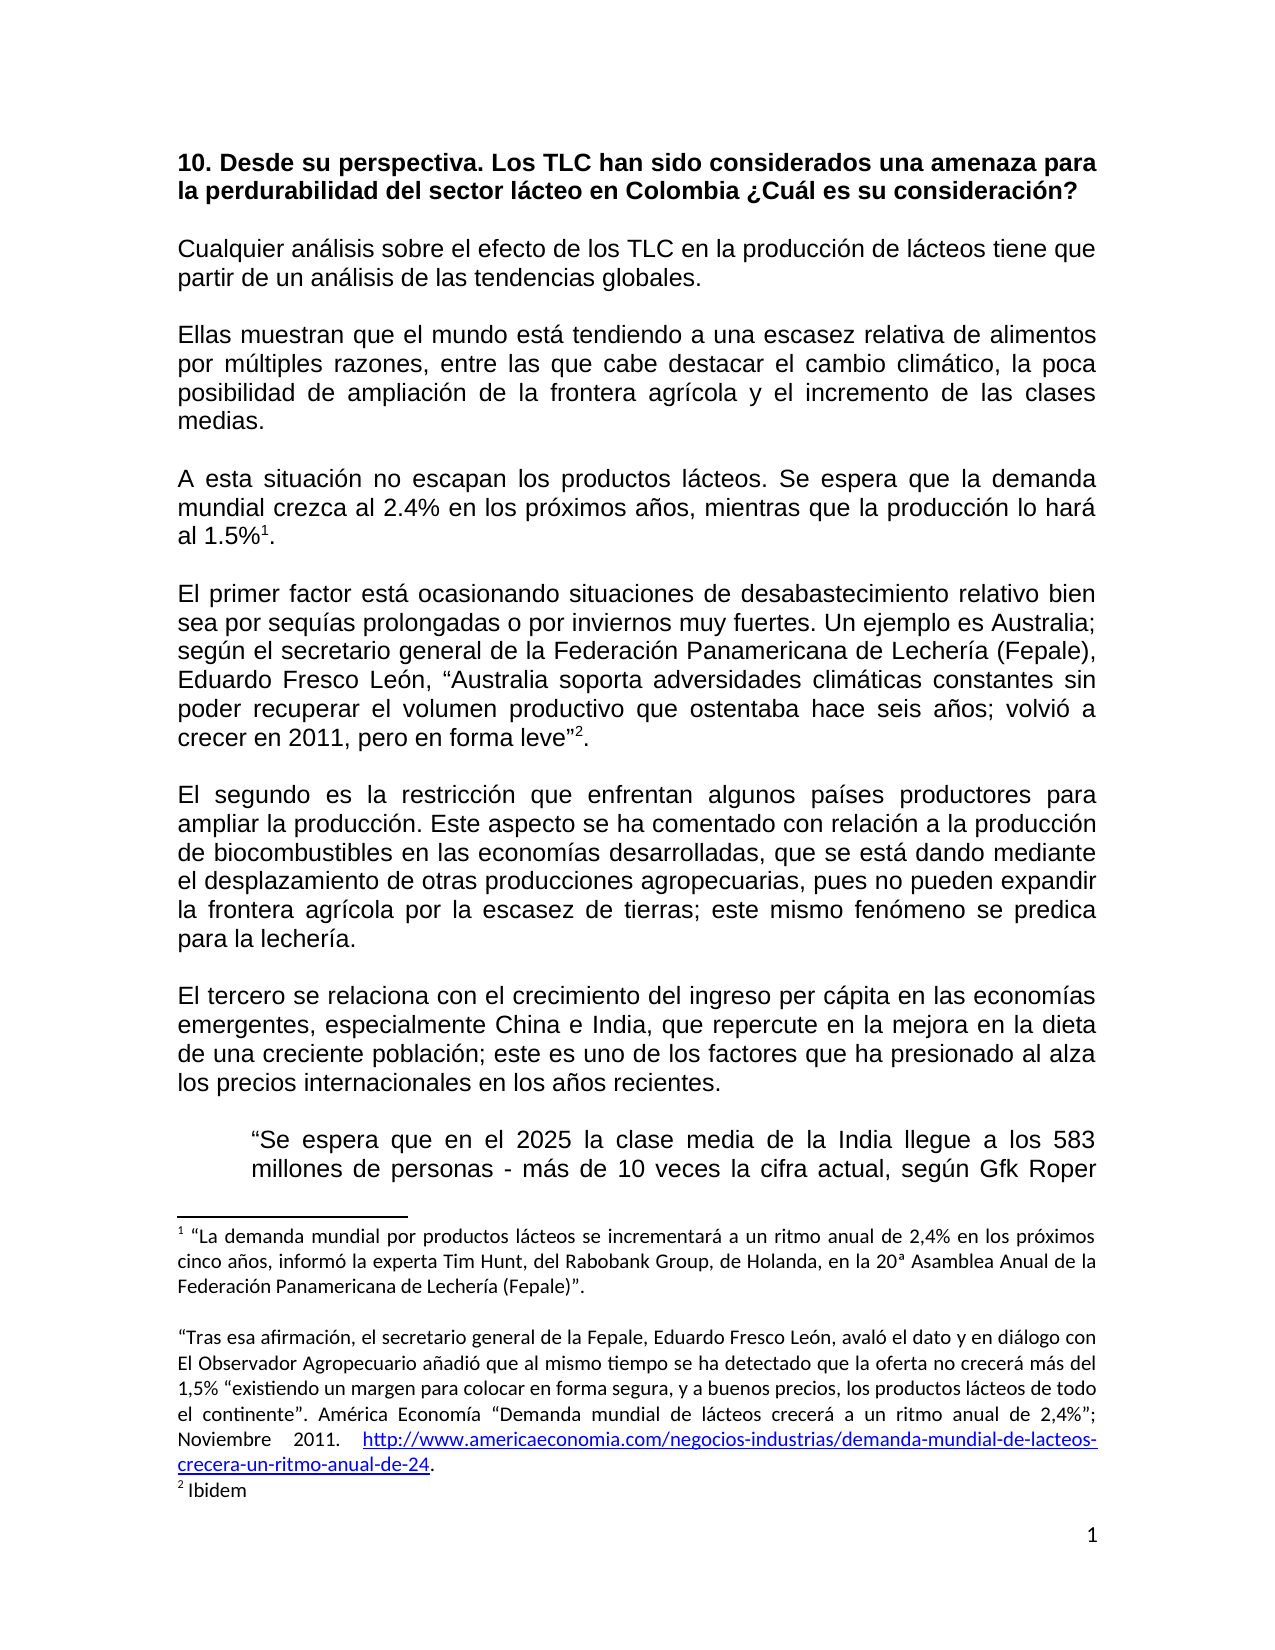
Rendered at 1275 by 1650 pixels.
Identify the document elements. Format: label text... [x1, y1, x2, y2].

text A esta situación no escapan los productos lácteos. Se espera que la demanda mundial crezca al 2.4% en los próximos años, mientras que la producción lo hará al 1.5%. [177, 464, 1098, 550]
text Ellas muestran que el mundo está tendiendo a una escasez relativa de alimentos por múltiples razones, entre las que cabe destacar el cambio climático, la poca posibilidad de ampliación de la frontera agrícola y el incremento de las clases medias. [177, 320, 1098, 435]
text Cualquier análisis sobre el efecto de los TLC en la producción de lácteos tiene que partir de un análisis de las tendencias globales. [177, 234, 1098, 291]
text 10. Desde su perspectiva. Los TLC han sido considerados una amenaza para la perdurabilidad del sector lácteo en Colombia ¿Cuál es su consideración? [177, 148, 1098, 205]
text El tercero se relaciona con el crecimiento del ingreso per cápita en las economías emergentes, especialmente China e India, que repercute en la mejora en la dieta de una creciente población; este es uno de los factores que ha presionado al alza los precios internacionales en los años recientes. [177, 981, 1098, 1096]
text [251, 1125, 1098, 1183]
text El primer factor está ocasionando situaciones de desabastecimiento relativo bien sea por sequías prolongadas o por inviernos muy fuertes. Un ejemplo es Australia; según el secretario general de la Federación Panamericana de Lechería (Fepale), Eduardo Fresco León, “Australia soporta adversidades climáticas constantes sin poder recuperar el volumen productivo que ostentaba hace seis años; volvió a crecer en 2011, pero en forma leve”. [177, 579, 1098, 751]
text El segundo es la restricción que enfrentan algunos países productores para ampliar la producción. Este aspecto se ha comentado con relación a la producción de biocombustibles en las economías desarrolladas, que se está dando mediante el desplazamiento de otras producciones agropecuarias, pues no pueden expandir la frontera agrícola por la escasez de tierras; este mismo fenómeno se predica para la lechería. [177, 780, 1098, 953]
